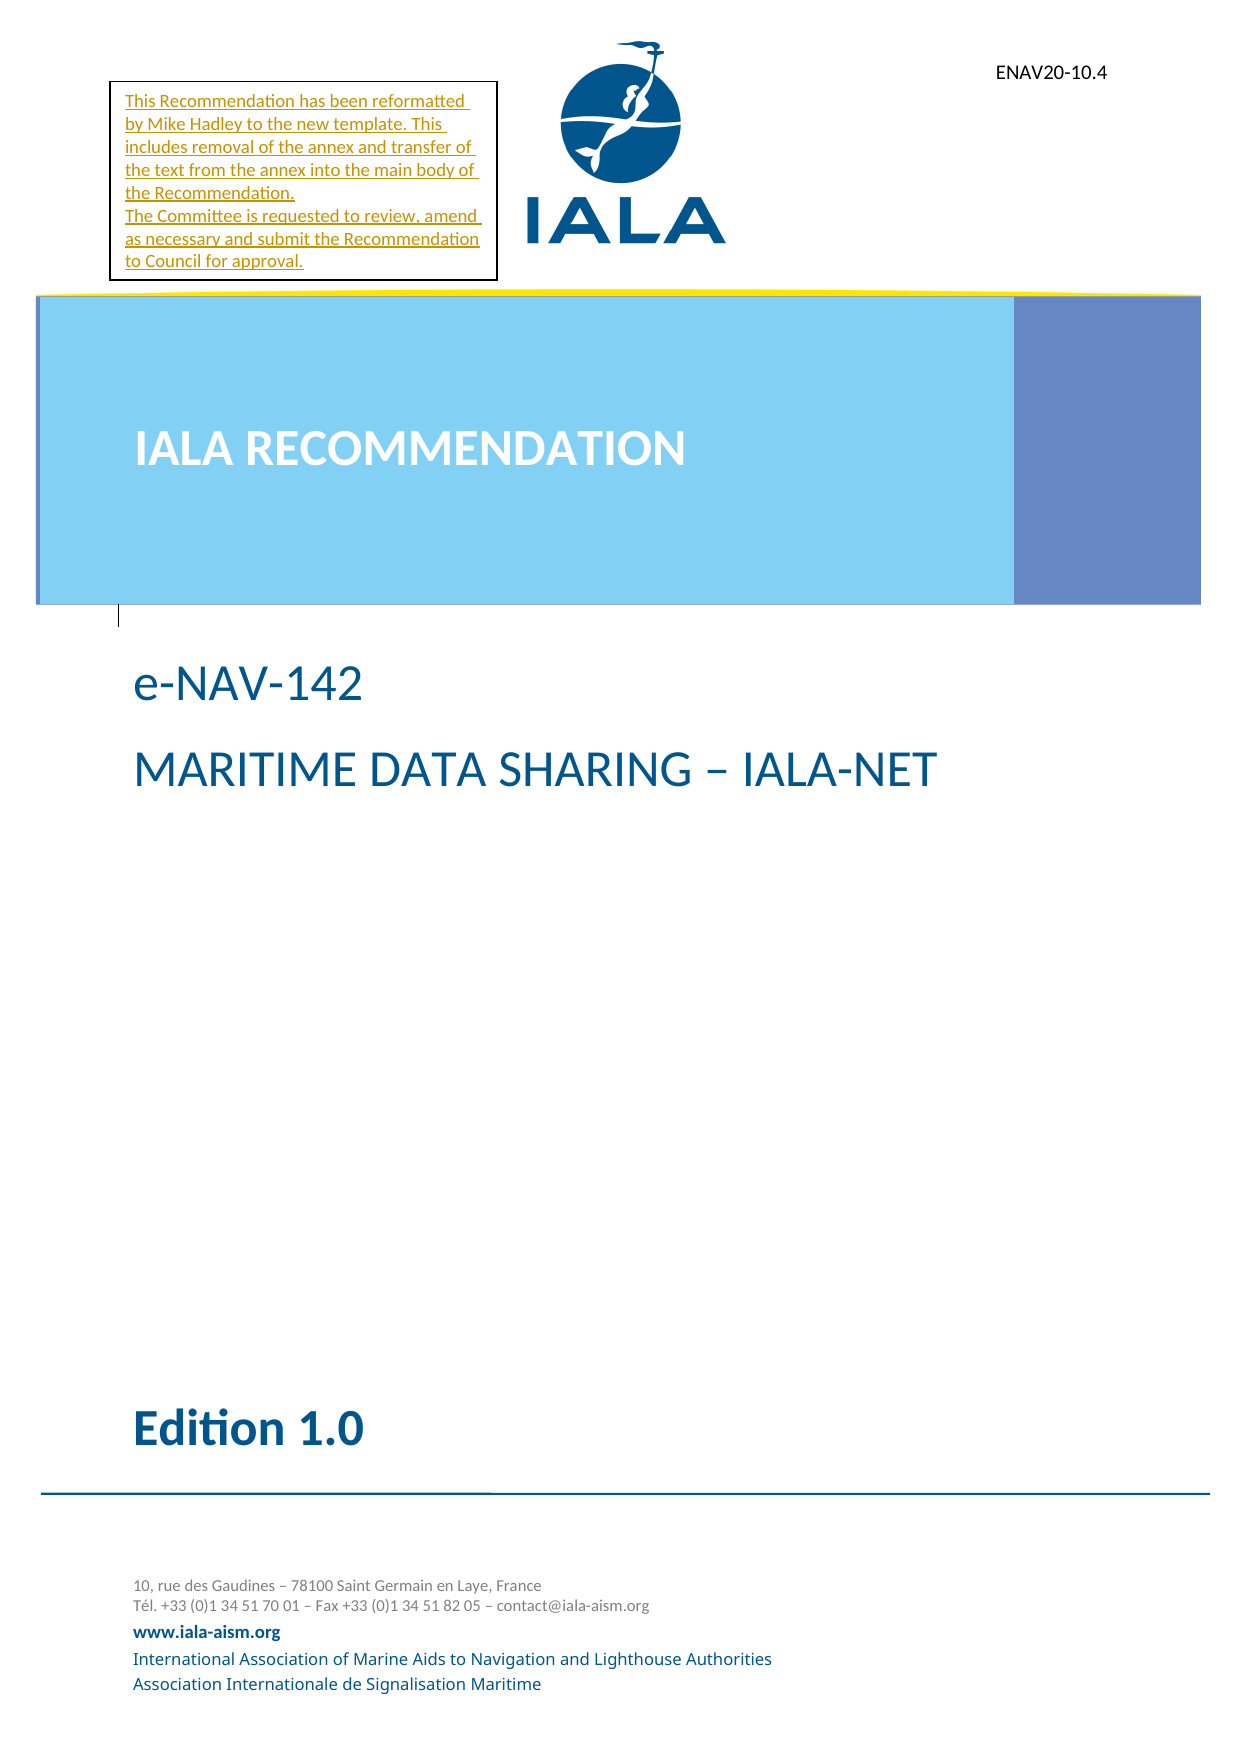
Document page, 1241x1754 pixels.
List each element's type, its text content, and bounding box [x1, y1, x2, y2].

text Maritime Data Sharing – IALA-NET [133, 736, 1107, 799]
text e-NAV-142 [133, 649, 1107, 713]
table_header IALA Recommendation [40, 297, 1014, 604]
picture [0, 29, 1240, 616]
text Edition 1.0 [133, 1395, 1107, 1459]
